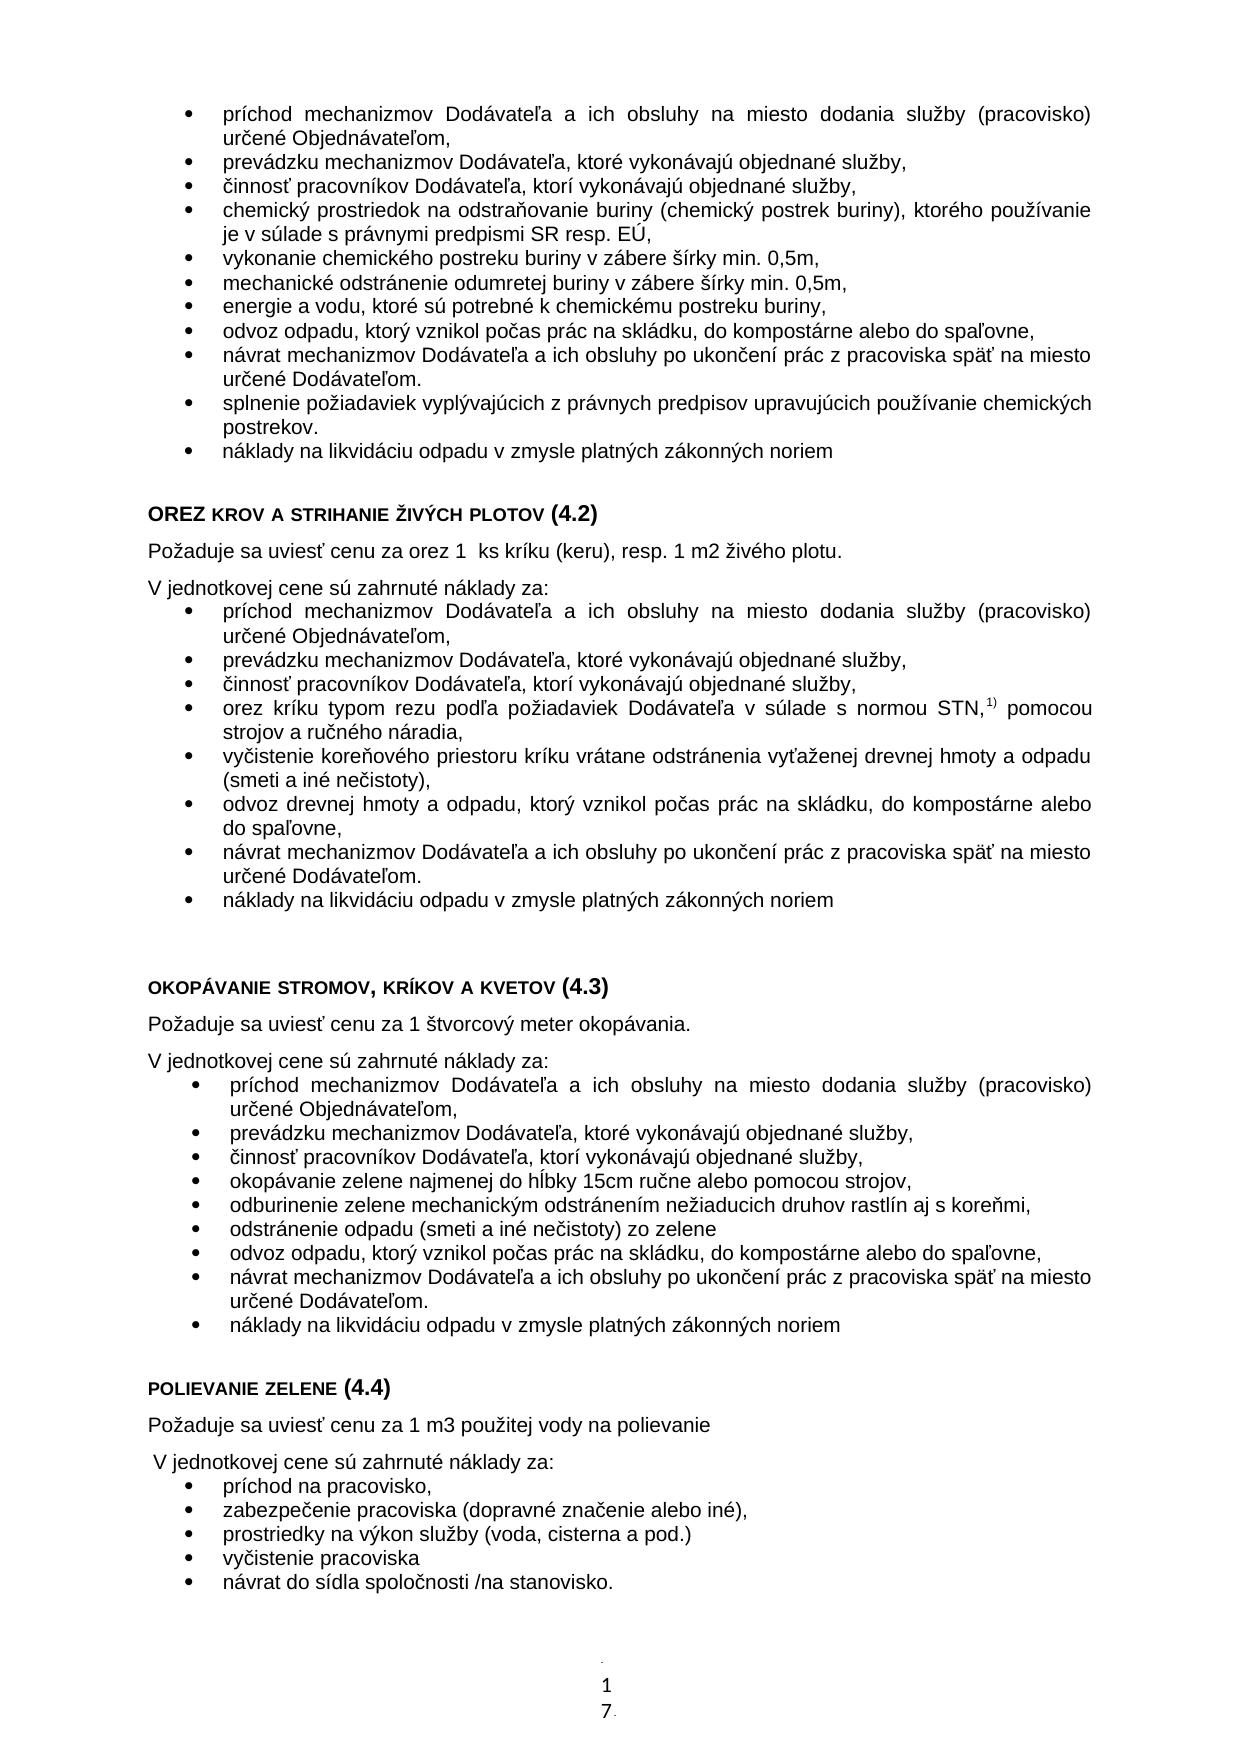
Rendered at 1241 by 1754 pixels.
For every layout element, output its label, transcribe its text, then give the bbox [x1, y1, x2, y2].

list prevádzku mechanizmov Dodávateľa, ktoré vykonávajú objednané služby, [192, 1120, 1093, 1144]
list príchod mechanizmov Dodávateľa a ich obsluhy na miesto dodania služby (pracovisko) určené Objednávateľom, [185, 102, 1093, 150]
list energie a vodu, ktoré sú potrebné k chemickému postreku buriny, [185, 294, 1093, 318]
list orez kríku typom rezu podľa požiadaviek Dodávateľa v súlade s normou STN,1) pomocou strojov a ručného náradia, [185, 696, 1093, 743]
list činnosť pracovníkov Dodávateľa, ktorí vykonávajú objednané služby, [185, 174, 1093, 198]
list činnosť pracovníkov Dodávateľa, ktorí vykonávajú objednané služby, [185, 671, 1093, 696]
list náklady na likvidáciu odpadu v zmysle platných zákonných noriem [185, 888, 1093, 912]
list činnosť pracovníkov Dodávateľa, ktorí vykonávajú objednané služby, [192, 1144, 1093, 1168]
list odvoz odpadu, ktorý vznikol počas prác na skládku, do kompostárne alebo do spaľovne, [185, 318, 1093, 342]
list vyčistenie pracoviska [185, 1546, 1093, 1570]
list odstránenie odpadu (smeti a iné nečistoty) zo zelene [192, 1217, 1093, 1241]
text polievanie zelene (4.4) [148, 1374, 1093, 1401]
list prevádzku mechanizmov Dodávateľa, ktoré vykonávajú objednané služby, [185, 150, 1093, 174]
text V jednotkovej cene sú zahrnuté náklady za: [148, 1450, 1093, 1474]
text okopávanie stromov, kríkov a kvetov (4.3) [148, 973, 1093, 999]
list odvoz drevnej hmoty a odpadu, ktorý vznikol počas prác na skládku, do kompostárne alebo do spaľovne, [185, 792, 1093, 839]
list príchod mechanizmov Dodávateľa a ich obsluhy na miesto dodania služby (pracovisko) určené Objednávateľom, [192, 1072, 1093, 1120]
text Požaduje sa uviesť cenu za 1 m3 použitej vody na polievanie [148, 1413, 1093, 1437]
list návrat mechanizmov Dodávateľa a ich obsluhy po ukončení prác z pracoviska späť na miesto určené Dodávateľom. [192, 1265, 1093, 1313]
list príchod mechanizmov Dodávateľa a ich obsluhy na miesto dodania služby (pracovisko) určené Objednávateľom, [185, 599, 1093, 647]
list príchod na pracovisko, [185, 1474, 1093, 1498]
list vykonanie chemického postreku buriny v zábere šírky min. 0,5m, [185, 246, 1093, 270]
text Požaduje sa uviesť cenu za orez 1 ks kríku (keru), resp. 1 m2 živého plotu. [148, 539, 1093, 563]
text V jednotkovej cene sú zahrnuté náklady za: [148, 1048, 1093, 1072]
list náklady na likvidáciu odpadu v zmysle platných zákonných noriem [185, 438, 1093, 463]
list návrat do sídla spoločnosti /na stanovisko. [185, 1570, 1093, 1594]
list odvoz odpadu, ktorý vznikol počas prác na skládku, do kompostárne alebo do spaľovne, [192, 1241, 1093, 1265]
list vyčistenie koreňového priestoru kríku vrátane odstránenia vyťaženej drevnej hmoty a odpadu (smeti a iné nečistoty), [185, 743, 1093, 792]
list návrat mechanizmov Dodávateľa a ich obsluhy po ukončení prác z pracoviska späť na miesto určené Dodávateľom. [185, 342, 1093, 391]
list prostriedky na výkon služby (voda, cisterna a pod.) [185, 1522, 1093, 1546]
text OREZ krov a strihanie živých plotov (4.2) [148, 500, 1093, 526]
list odburinenie zelene mechanickým odstránením nežiaducich druhov rastlín aj s koreňmi, [192, 1193, 1093, 1217]
list okopávanie zelene najmenej do hĺbky 15cm ručne alebo pomocou strojov, [192, 1168, 1093, 1193]
list mechanické odstránenie odumretej buriny v zábere šírky min. 0,5m, [185, 270, 1093, 294]
list zabezpečenie pracoviska (dopravné značenie alebo iné), [185, 1498, 1093, 1522]
text Požaduje sa uviesť cenu za 1 štvorcový meter okopávania. [148, 1012, 1093, 1036]
list náklady na likvidáciu odpadu v zmysle platných zákonných noriem [192, 1313, 1093, 1337]
list návrat mechanizmov Dodávateľa a ich obsluhy po ukončení prác z pracoviska späť na miesto určené Dodávateľom. [185, 839, 1093, 888]
list chemický prostriedok na odstraňovanie buriny (chemický postrek buriny), ktorého používanie je v súlade s právnymi predpismi SR resp. EÚ, [185, 198, 1093, 246]
list splnenie požiadaviek vyplývajúcich z právnych predpisov upravujúcich používanie chemických postrekov. [185, 391, 1093, 438]
list prevádzku mechanizmov Dodávateľa, ktoré vykonávajú objednané služby, [185, 647, 1093, 671]
text V jednotkovej cene sú zahrnuté náklady za: [148, 575, 1093, 599]
